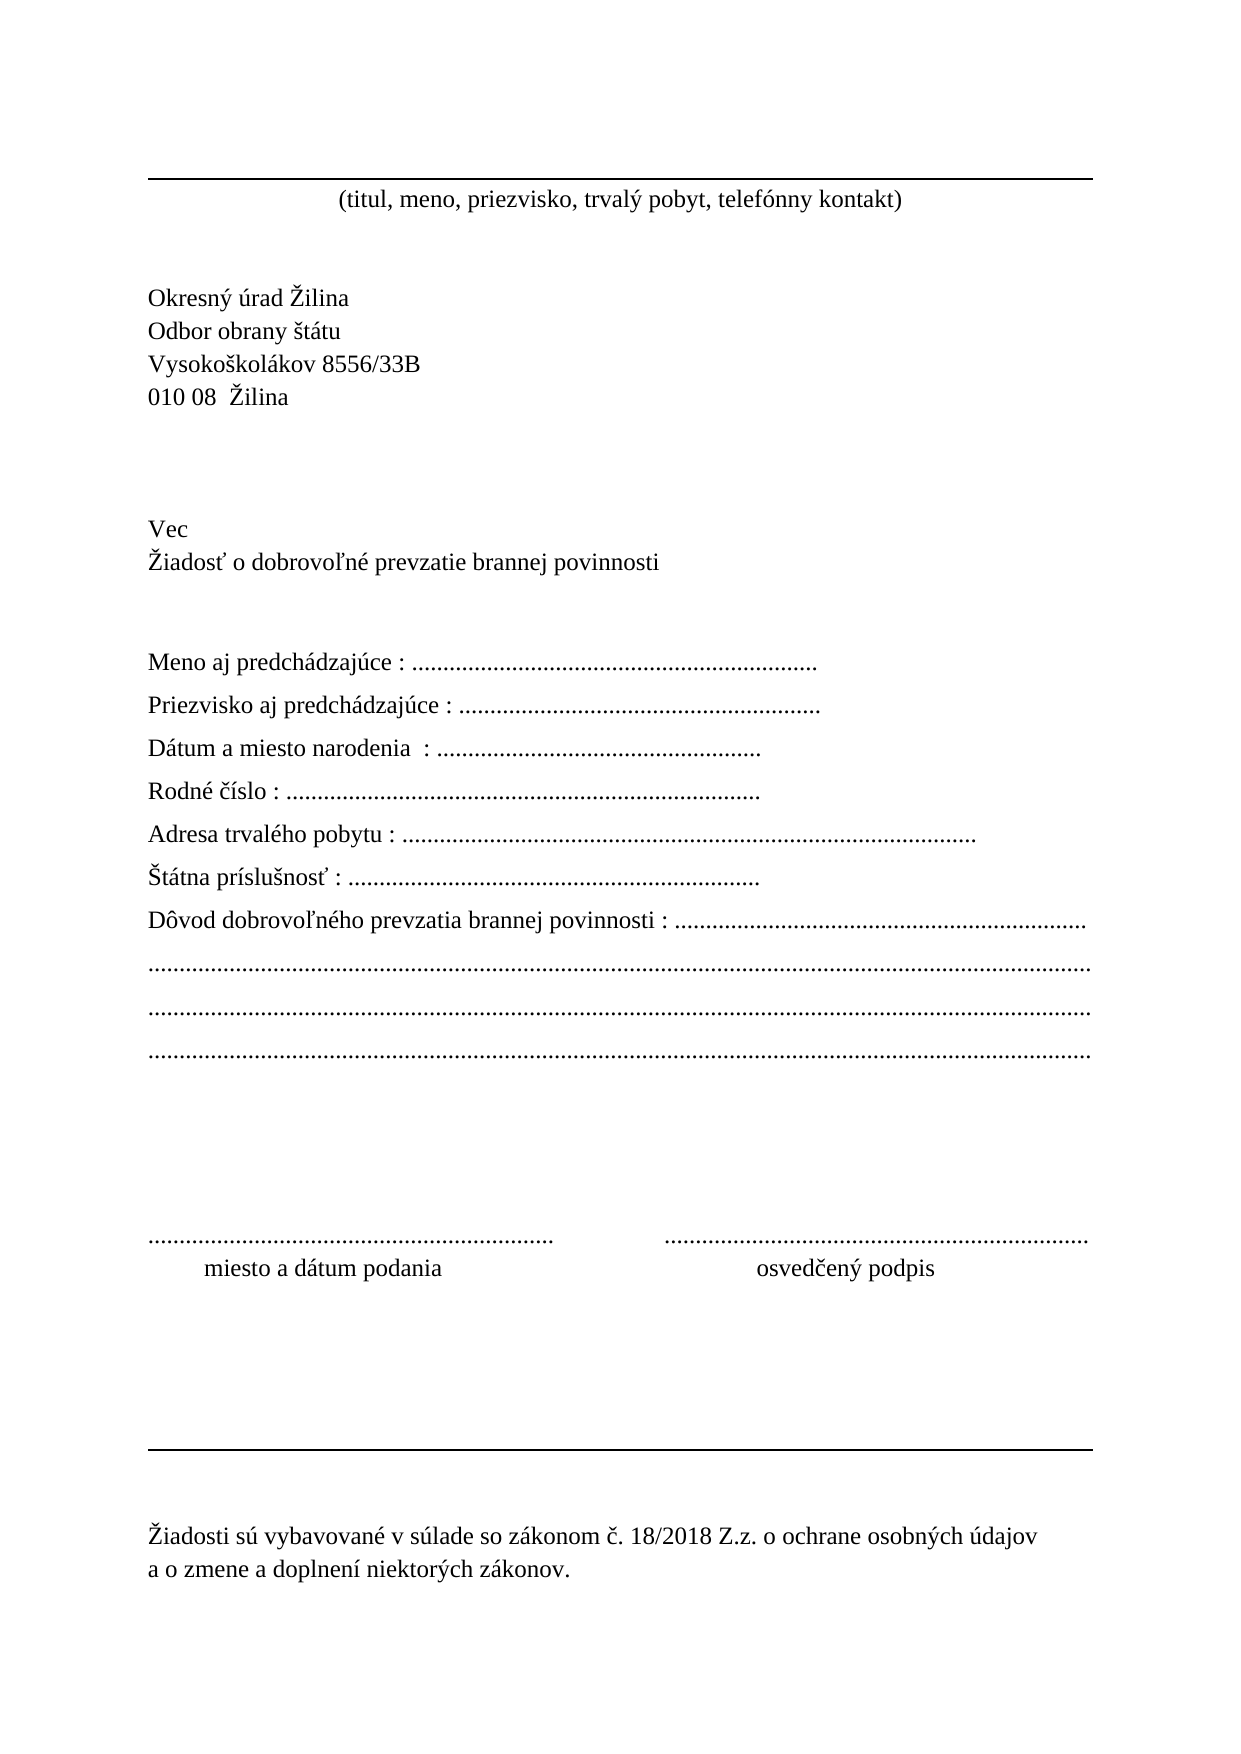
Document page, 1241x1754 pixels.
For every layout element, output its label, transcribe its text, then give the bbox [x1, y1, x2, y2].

text Priezvisko aj predchádzajúce : .......................................................... [148, 690, 1093, 718]
text 010 08 Žilina [148, 382, 1093, 411]
text Rodné číslo : ............................................................................ [148, 776, 1093, 805]
text Meno aj predchádzajúce : ................................................................. [148, 647, 1093, 675]
text Vysokoškolákov 8556/33B [148, 349, 1093, 378]
text Vec [148, 514, 1093, 543]
text Odbor obrany štátu [148, 316, 1093, 345]
text (titul, meno, priezvisko, trvalý pobyt, telefónny kontakt) [148, 184, 1093, 213]
text Štátna príslušnosť : .................................................................. [148, 862, 1093, 891]
text Okresný úrad Žilina [148, 283, 1093, 312]
text Žiadosť o dobrovoľné prevzatie brannej povinnosti [148, 547, 1093, 576]
text ..................................................................................................................................................................................................................................................................................................................................................................................................................................................................... [148, 948, 1093, 1063]
text Žiadosti sú vybavované v súlade so zákonom č. 18/2018 Z.z. o ochrane osobných údajov a o zmene a doplnení niektorých zákonov. [148, 1521, 1093, 1583]
text Dátum a miesto narodenia : .................................................... [148, 733, 1093, 762]
text miesto a dátum podania osvedčený podpis [148, 1253, 1093, 1282]
text Dôvod dobrovoľného prevzatia brannej povinnosti : .................................................................. [148, 905, 1093, 934]
text Adresa trvalého pobytu : ............................................................................................ [148, 819, 1093, 848]
text ................................................................. .................................................................... [148, 1220, 1093, 1249]
